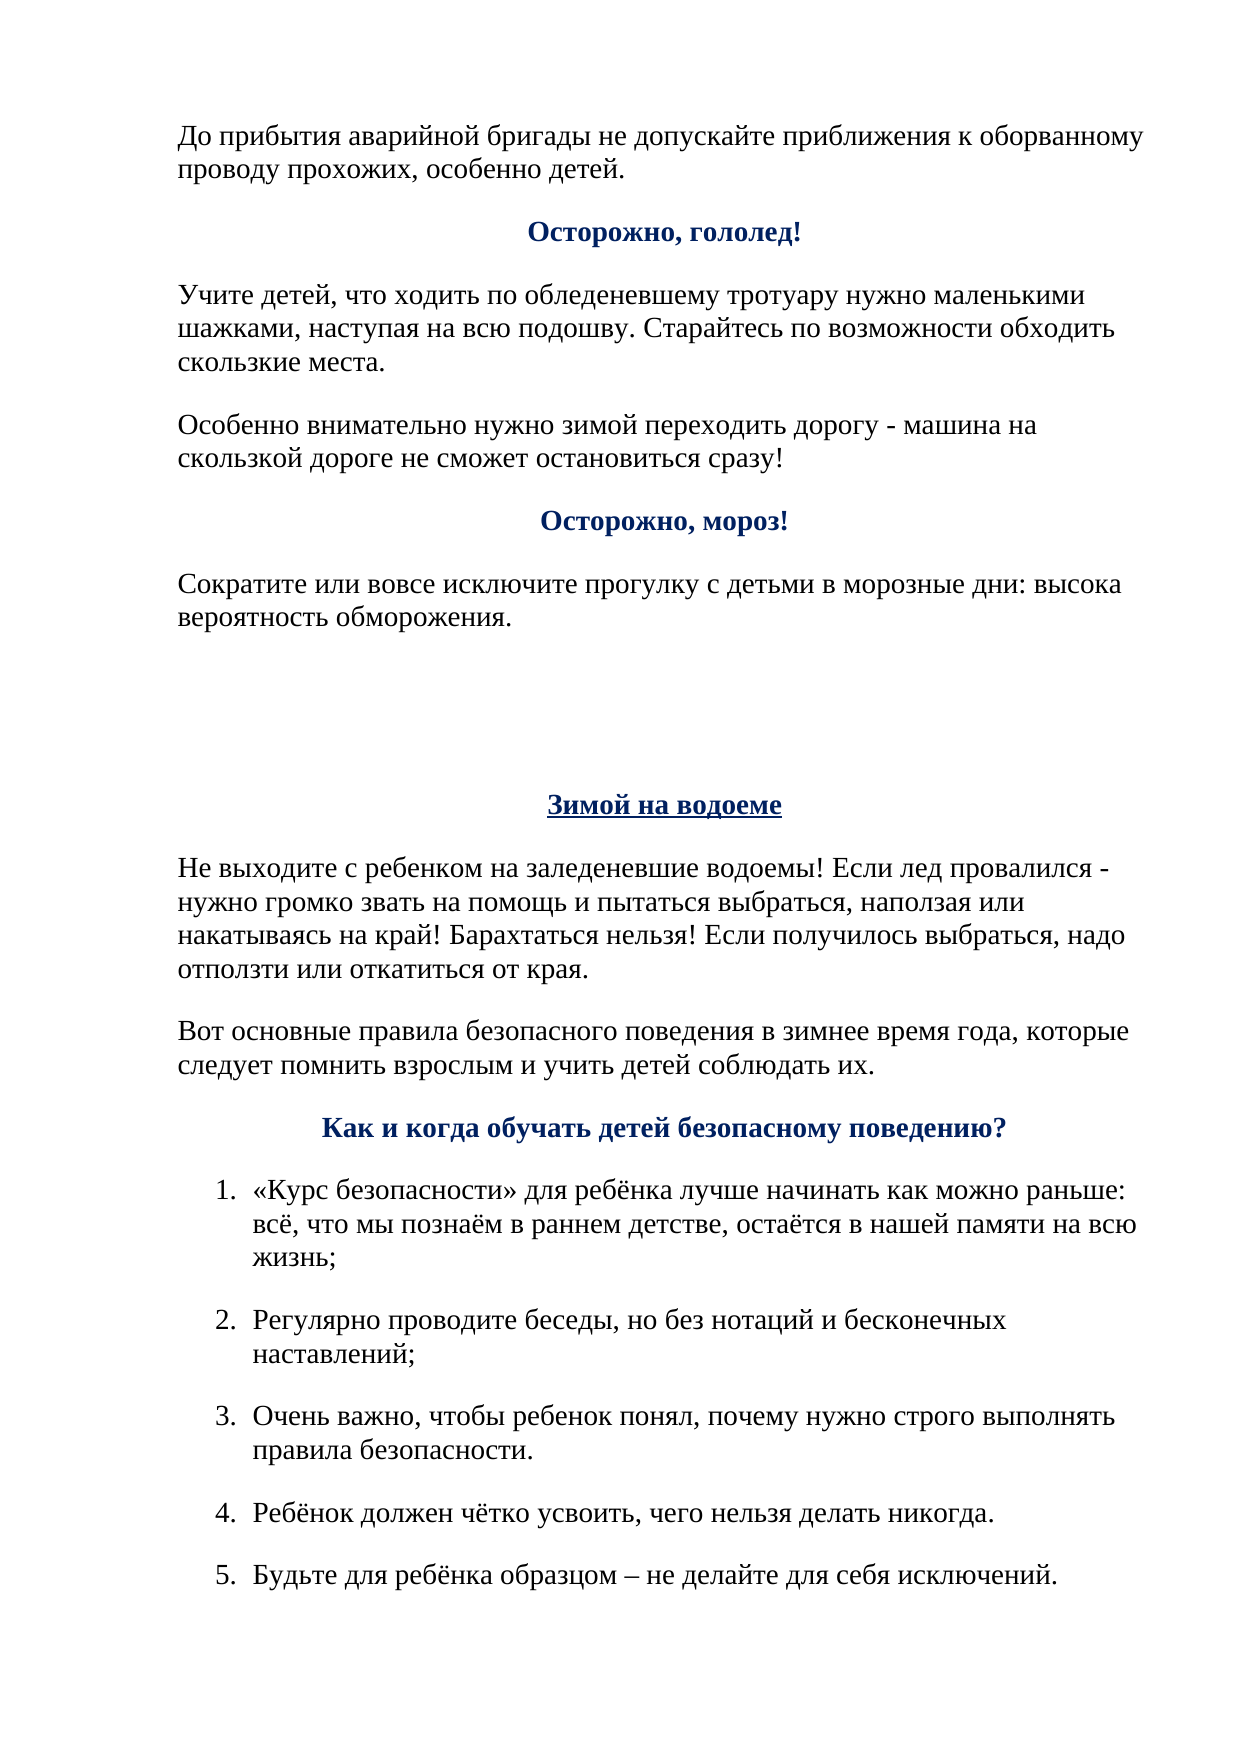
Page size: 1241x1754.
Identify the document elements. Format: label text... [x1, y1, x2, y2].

list Будьте для ребёнка образцом – не делайте для себя исключений. [215, 1557, 1152, 1591]
text Зимой на водоеме [177, 787, 1152, 821]
text Осторожно, гололед! [177, 214, 1152, 248]
list Регулярно проводите беседы, но без нотаций и бесконечных наставлений; [215, 1302, 1152, 1369]
text Учите детей, что ходить по обледеневшему тротуару нужно маленькими шажками, наступая на всю подошву. Старайтесь по возможности обходить скользкие места. [177, 277, 1152, 378]
text Вот основные правила безопасного поведения в зимнее время года, которые следует помнить взрослым и учить детей соблюдать их. [177, 1013, 1152, 1081]
text Не выходите с ребенком на заледеневшие водоемы! Если лед провалился - нужно громко звать на помощь и пытаться выбраться, наползая или накатываясь на край! Барахтаться нельзя! Если получилось выбраться, надо отползти или откатиться от края. [177, 850, 1152, 984]
text Осторожно, мороз! [177, 503, 1152, 537]
list Очень важно, чтобы ребенок понял, почему нужно строго выполнять правила безопасности. [215, 1398, 1152, 1466]
text Сократите или вовсе исключите прогулку с детьми в морозные дни: высока вероятность обморожения. [177, 566, 1152, 633]
text Как и когда обучать детей безопасному поведению? [177, 1110, 1152, 1143]
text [177, 118, 1152, 185]
list Ребёнок должен чётко усвоить, чего нельзя делать никогда. [215, 1495, 1152, 1528]
list «Курс безопасности» для ребёнка лучше начинать как можно раньше: всё, что мы познаём в раннем детстве, остаётся в нашей памяти на всю жизнь; [215, 1172, 1152, 1273]
text Особенно внимательно нужно зимой переходить дорогу - машина на скользкой дороге не сможет остановиться сразу! [177, 407, 1152, 474]
